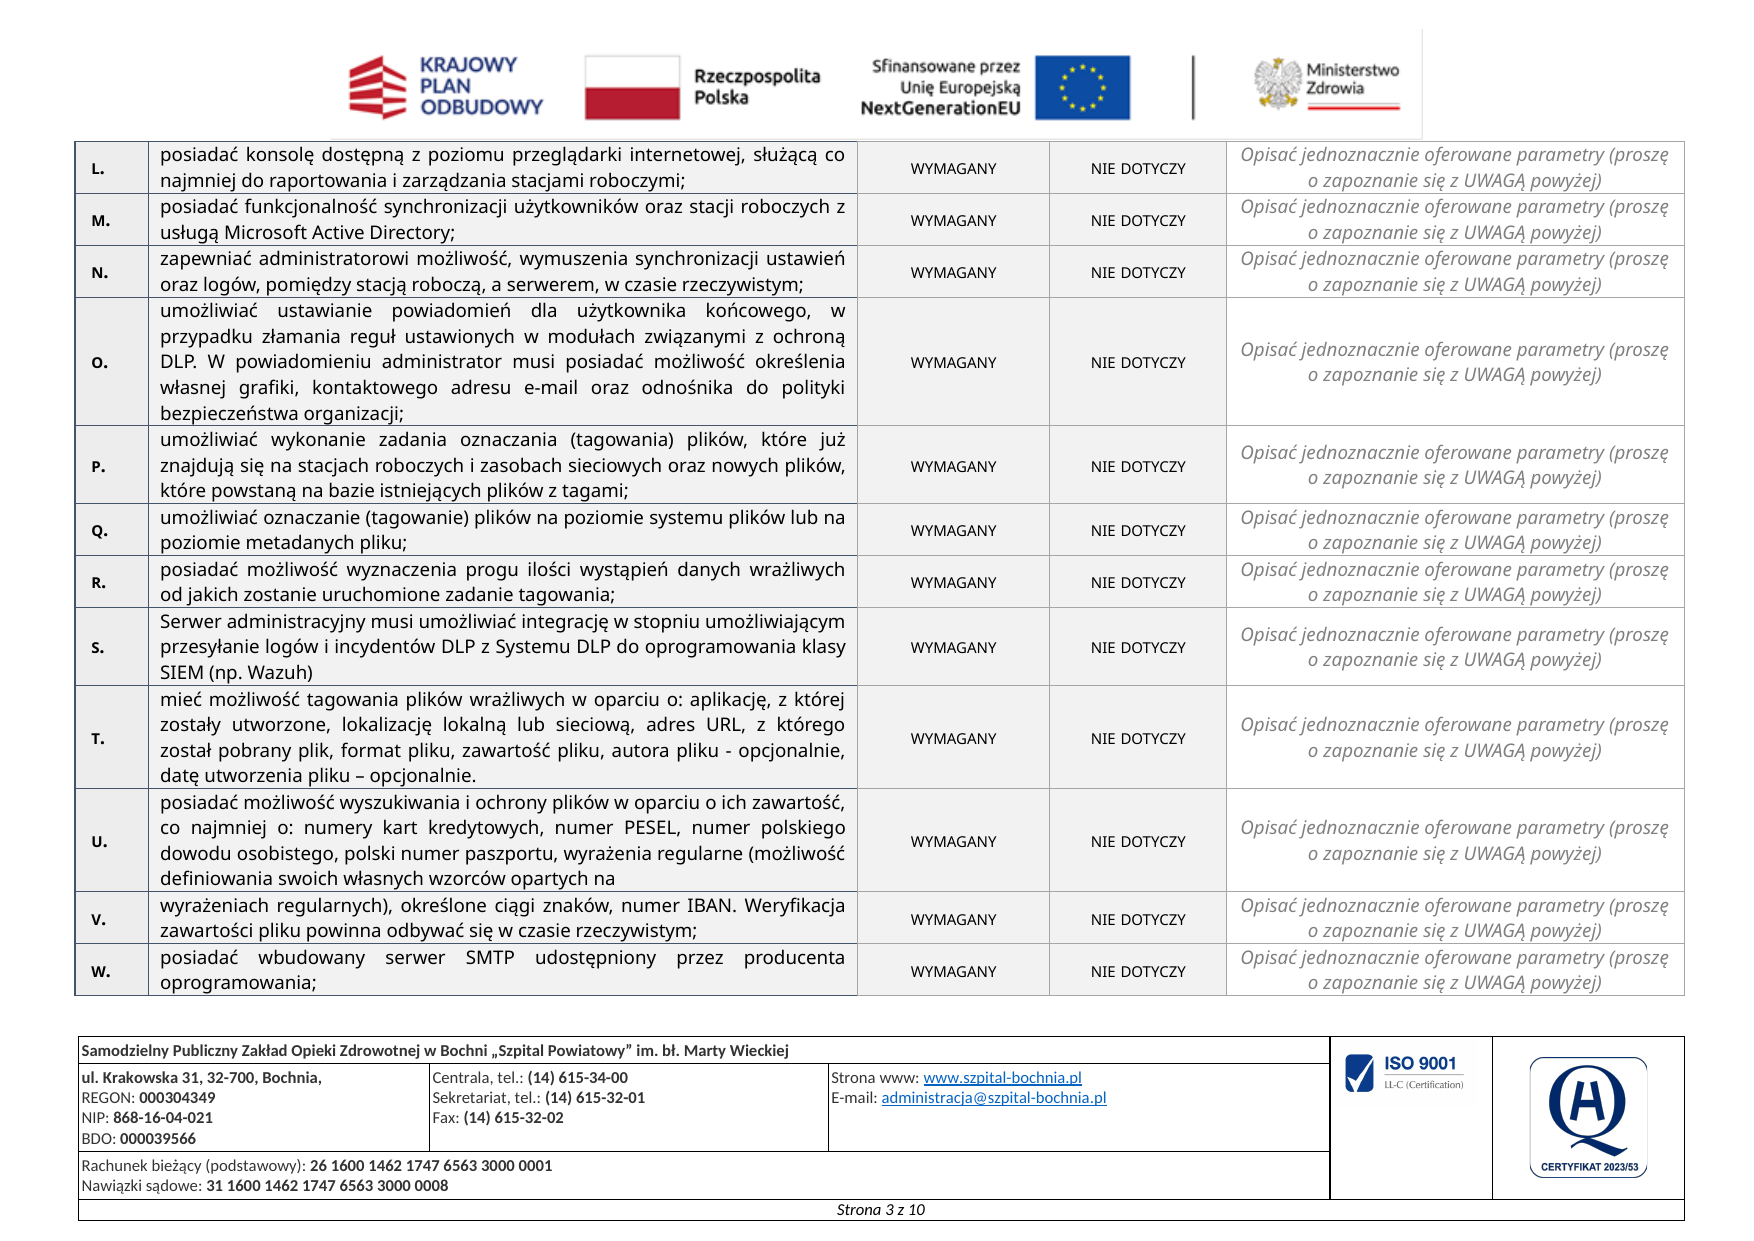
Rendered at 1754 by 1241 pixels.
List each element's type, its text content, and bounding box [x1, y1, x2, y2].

table_cell [76, 426, 148, 503]
table_cell nie dotyczy [1050, 504, 1226, 555]
table_cell umożliwiać wykonanie zadania oznaczania (tagowania) plików, które już znajdują się na stacjach roboczych i zasobach sieciowych oraz nowych plików, które powstaną na bazie istniejących plików z tagami; [149, 426, 857, 503]
table_cell [76, 246, 148, 297]
table_cell nie dotyczy [1050, 892, 1226, 943]
table_cell Opisać jednoznacznie oferowane parametry (proszę o zapoznanie się z UWAGĄ powyżej) [1227, 246, 1684, 297]
table_cell Opisać jednoznacznie oferowane parametry (proszę o zapoznanie się z UWAGĄ powyżej) [1227, 556, 1684, 607]
table_cell posiadać funkcjonalność synchronizacji użytkowników oraz stacji roboczych z usługą Microsoft Active Directory; [149, 194, 857, 245]
table_cell Opisać jednoznacznie oferowane parametry (proszę o zapoznanie się z UWAGĄ powyżej) [1227, 298, 1684, 425]
table_cell posiadać możliwość wyszukiwania i ochrony plików w oparciu o ich zawartość, co najmniej o: numery kart kredytowych, numer PESEL, numer polskiego dowodu osobistego, polski numer paszportu, wyrażenia regularne (możliwość definiowania swoich własnych wzorców opartych na [149, 789, 857, 891]
table_cell wymagany [858, 194, 1049, 245]
table_cell [76, 686, 148, 788]
table_cell [76, 298, 148, 425]
table_cell nie dotyczy [1050, 194, 1226, 245]
table_cell nie dotyczy [1050, 789, 1226, 891]
table_cell nie dotyczy [1050, 686, 1226, 788]
table_cell nie dotyczy [1050, 556, 1226, 607]
table_cell [76, 944, 148, 995]
table_cell wyrażeniach regularnych), określone ciągi znaków, numer IBAN. Weryfikacja zawartości pliku powinna odbywać się w czasie rzeczywistym; [149, 892, 857, 943]
table_cell [76, 142, 148, 193]
table_cell wymagany [858, 944, 1049, 995]
table_cell nie dotyczy [1050, 246, 1226, 297]
table_cell nie dotyczy [1050, 608, 1226, 685]
picture [331, 29, 1423, 141]
table_cell umożliwiać ustawianie powiadomień dla użytkownika końcowego, w przypadku złamania reguł ustawionych w modułach związanymi z ochroną DLP. W powiadomieniu administrator musi posiadać możliwość określenia własnej grafiki, kontaktowego adresu e-mail oraz odnośnika do polityki bezpieczeństwa organizacji; [149, 298, 857, 425]
table_cell Opisać jednoznacznie oferowane parametry (proszę o zapoznanie się z UWAGĄ powyżej) [1227, 789, 1684, 891]
table_cell [76, 892, 148, 943]
table_cell Opisać jednoznacznie oferowane parametry (proszę o zapoznanie się z UWAGĄ powyżej) [1227, 892, 1684, 943]
table_cell wymagany [858, 892, 1049, 943]
table_cell posiadać wbudowany serwer SMTP udostępniony przez producenta oprogramowania; [149, 944, 857, 995]
table_cell wymagany [858, 142, 1049, 193]
table_cell Opisać jednoznacznie oferowane parametry (proszę o zapoznanie się z UWAGĄ powyżej) [1227, 426, 1684, 503]
table_cell [76, 194, 148, 245]
table_cell [76, 608, 148, 685]
table_cell umożliwiać oznaczanie (tagowanie) plików na poziomie systemu plików lub na poziomie metadanych pliku; [149, 504, 857, 555]
table_cell wymagany [858, 246, 1049, 297]
table_cell zapewniać administratorowi możliwość, wymuszenia synchronizacji ustawień oraz logów, pomiędzy stacją roboczą, a serwerem, w czasie rzeczywistym; [149, 246, 857, 297]
table_cell wymagany [858, 789, 1049, 891]
table_cell posiadać możliwość wyznaczenia progu ilości wystąpień danych wrażliwych od jakich zostanie uruchomione zadanie tagowania; [149, 556, 857, 607]
table_cell [76, 556, 148, 607]
table_cell wymagany [858, 504, 1049, 555]
table_cell nie dotyczy [1050, 426, 1226, 503]
picture [1529, 1057, 1648, 1178]
picture [1332, 1039, 1477, 1106]
table_cell wymagany [858, 686, 1049, 788]
table_cell nie dotyczy [1050, 142, 1226, 193]
table_cell wymagany [858, 556, 1049, 607]
table_cell Opisać jednoznacznie oferowane parametry (proszę o zapoznanie się z UWAGĄ powyżej) [1227, 608, 1684, 685]
table_cell Serwer administracyjny musi umożliwiać integrację w stopniu umożliwiającym przesyłanie logów i incydentów DLP z Systemu DLP do oprogramowania klasy SIEM (np. Wazuh) [149, 608, 857, 685]
table_cell [76, 789, 148, 891]
table_cell Opisać jednoznacznie oferowane parametry (proszę o zapoznanie się z UWAGĄ powyżej) [1227, 944, 1684, 995]
table_cell Opisać jednoznacznie oferowane parametry (proszę o zapoznanie się z UWAGĄ powyżej) [1227, 504, 1684, 555]
table_cell Opisać jednoznacznie oferowane parametry (proszę o zapoznanie się z UWAGĄ powyżej) [1227, 194, 1684, 245]
table_cell [76, 504, 148, 555]
table_cell mieć możliwość tagowania plików wrażliwych w oparciu o: aplikację, z której zostały utworzone, lokalizację lokalną lub sieciową, adres URL, z którego został pobrany plik, format pliku, zawartość pliku, autora pliku - opcjonalnie, datę utworzenia pliku – opcjonalnie. [149, 686, 857, 788]
table_cell nie dotyczy [1050, 298, 1226, 425]
table_cell wymagany [858, 426, 1049, 503]
table_cell Opisać jednoznacznie oferowane parametry (proszę o zapoznanie się z UWAGĄ powyżej) [1227, 686, 1684, 788]
table_cell wymagany [858, 298, 1049, 425]
table_cell posiadać konsolę dostępną z poziomu przeglądarki internetowej, służącą co najmniej do raportowania i zarządzania stacjami roboczymi; [149, 142, 857, 193]
table_cell nie dotyczy [1050, 944, 1226, 995]
table_cell Opisać jednoznacznie oferowane parametry (proszę o zapoznanie się z UWAGĄ powyżej) [1227, 142, 1684, 193]
table_cell wymagany [858, 608, 1049, 685]
